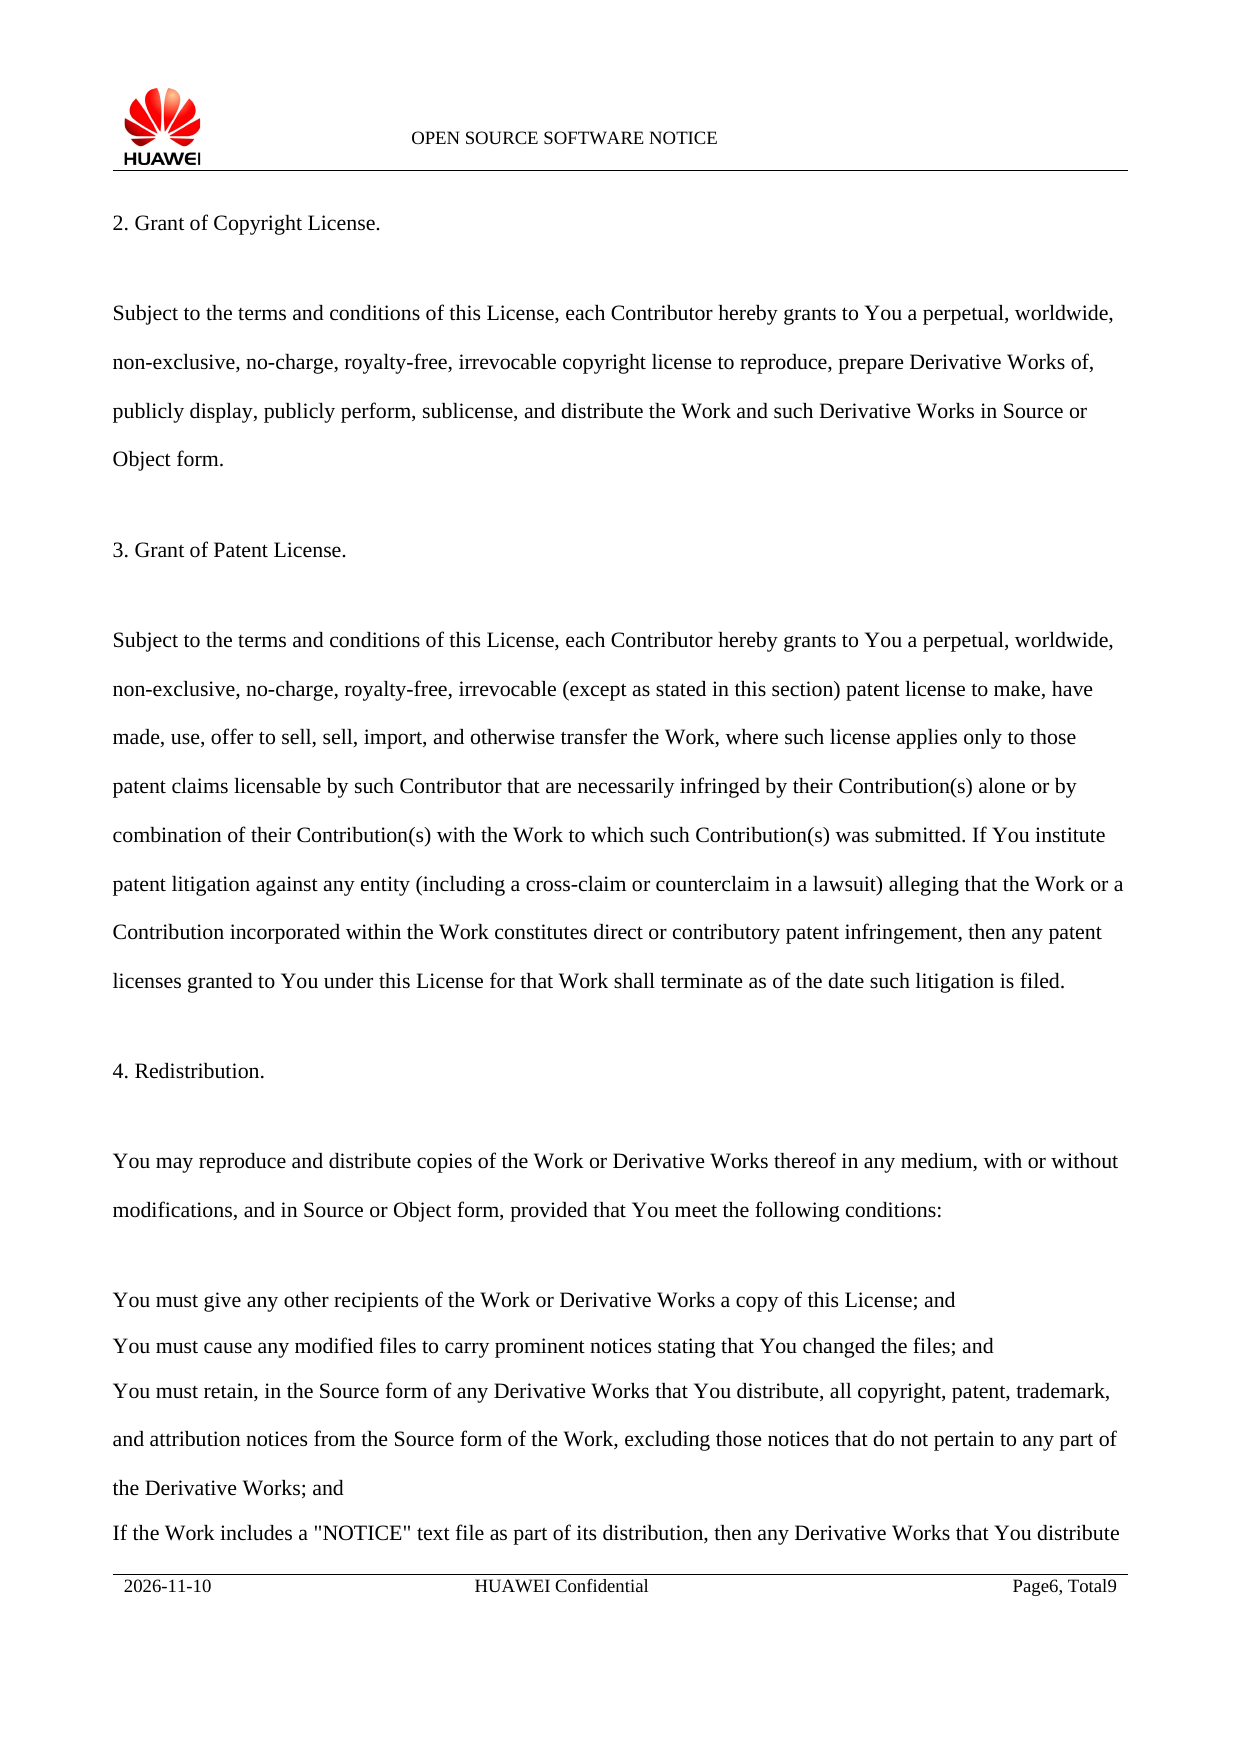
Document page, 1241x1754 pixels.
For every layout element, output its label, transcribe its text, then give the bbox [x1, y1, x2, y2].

text You must give any other recipients of the Work or Derivative Works a copy of this License; and [112, 1284, 1128, 1316]
text 4. Redistribution. [112, 1055, 1128, 1087]
text You must cause any modified files to carry prominent notices stating that You changed the files; and [112, 1329, 1128, 1361]
picture [124, 88, 201, 165]
text Subject to the terms and conditions of this License, each Contributor hereby grants to You a perpetual, worldwide, non-exclusive, no-charge, royalty-free, irrevocable (except as stated in this section) patent license to make, have made, use, offer to sell, sell, import, and otherwise transfer the Work, where such license applies only to those patent claims licensable by such Contributor that are necessarily infringed by their Contribution(s) alone or by combination of their Contribution(s) with the Work to which such Contribution(s) was submitted. If You institute patent litigation against any entity (including a cross-claim or counterclaim in a lawsuit) alleging that the Work or a Contribution incorporated within the Work constitutes direct or contributory patent infringement, then any patent licenses granted to You under this License for that Work shall terminate as of the date such litigation is filed. [112, 623, 1128, 997]
text 2. Grant of Copyright License. [112, 206, 1128, 239]
text 3. Grant of Patent License. [112, 533, 1128, 566]
text Subject to the terms and conditions of this License, each Contributor hereby grants to You a perpetual, worldwide, non-exclusive, no-charge, royalty-free, irrevocable copyright license to reproduce, prepare Derivative Works of, publicly display, publicly perform, sublicense, and distribute the Work and such Derivative Works in Source or Object form. [112, 297, 1128, 475]
text You may reproduce and distribute copies of the Work or Derivative Works thereof in any medium, with or without modifications, and in Source or Object form, provided that You meet the following conditions: [112, 1145, 1128, 1226]
text You must retain, in the Source form of any Derivative Works that You distribute, all copyright, patent, trademark, and attribution notices from the Source form of the Work, excluding those notices that do not pertain to any part of the Derivative Works; and [112, 1374, 1128, 1504]
